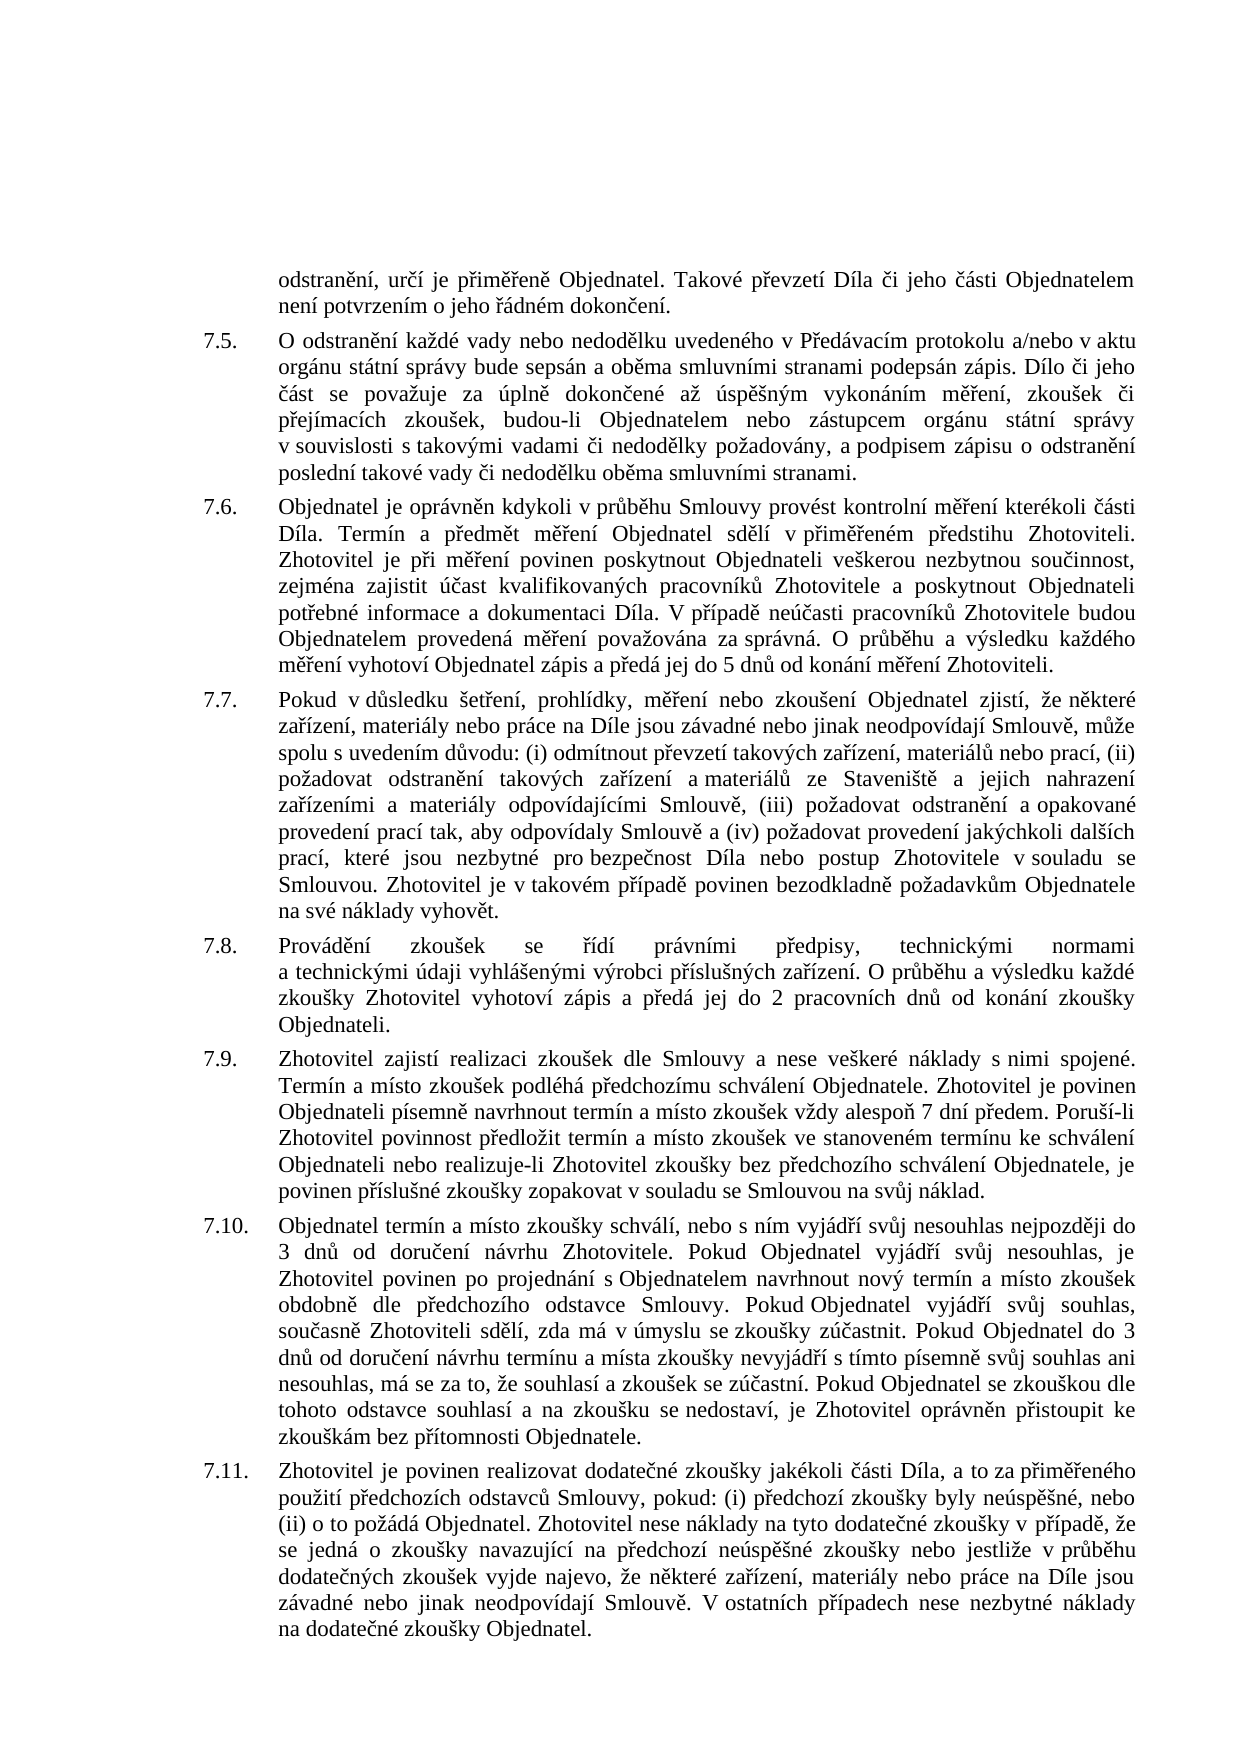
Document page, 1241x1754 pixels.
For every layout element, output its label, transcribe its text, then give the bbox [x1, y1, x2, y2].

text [203, 266, 1136, 318]
text Zhotovitel zajistí realizaci zkoušek dle Smlouvy a nese veškeré náklady s nimi spojené. Termín a místo zkoušek podléhá předchozímu schválení Objednatele. Zhotovitel je povinen Objednateli písemně navrhnout termín a místo zkoušek vždy alespoň 7 dní předem. Poruší-li Zhotovitel povinnost předložit termín a místo zkoušek ve stanoveném termínu ke schválení Objednateli nebo realizuje-li Zhotovitel zkoušky bez předchozího schválení Objednatele, je povinen příslušné zkoušky zopakovat v souladu se Smlouvou na svůj náklad. [203, 1045, 1136, 1203]
text O odstranění každé vady nebo nedodělku uvedeného v Předávacím protokolu a/nebo v aktu orgánu státní správy bude sepsán a oběma smluvními stranami podepsán zápis. Dílo či jeho část se považuje za úplně dokončené až úspěšným vykonáním měření, zkoušek či přejímacích zkoušek, budou-li Objednatelem nebo zástupcem orgánu státní správy v souvislosti s takovými vadami či nedodělky požadovány, a podpisem zápisu o odstranění poslední takové vady či nedodělku oběma smluvními stranami. [203, 327, 1136, 485]
text Provádění zkoušek se řídí právními předpisy, technickými normami a technickými údaji vyhlášenými výrobci příslušných zařízení. O průběhu a výsledku každé zkoušky Zhotovitel vyhotoví zápis a předá jej do 2 pracovních dnů od konání zkoušky Objednateli. [203, 932, 1136, 1037]
text Objednatel je oprávněn kdykoli v průběhu Smlouvy provést kontrolní měření kterékoli části Díla. Termín a předmět měření Objednatel sdělí v přiměřeném předstihu Zhotoviteli. Zhotovitel je při měření povinen poskytnout Objednateli veškerou nezbytnou součinnost, zejména zajistit účast kvalifikovaných pracovníků Zhotovitele a poskytnout Objednateli potřebné informace a dokumentaci Díla. V případě neúčasti pracovníků Zhotovitele budou Objednatelem provedená měření považována za správná. O průběhu a výsledku každého měření vyhotoví Objednatel zápis a předá jej do 5 dnů od konání měření Zhotoviteli. [203, 493, 1136, 678]
text Objednatel termín a místo zkoušky schválí, nebo s ním vyjádří svůj nesouhlas nejpozději do 3 dnů od doručení návrhu Zhotovitele. Pokud Objednatel vyjádří svůj nesouhlas, je Zhotovitel povinen po projednání s Objednatelem navrhnout nový termín a místo zkoušek obdobně dle předchozího odstavce Smlouvy. Pokud Objednatel vyjádří svůj souhlas, současně Zhotoviteli sdělí, zda má v úmyslu se zkoušky zúčastnit. Pokud Objednatel do 3 dnů od doručení návrhu termínu a místa zkoušky nevyjádří s tímto písemně svůj souhlas ani nesouhlas, má se za to, že souhlasí a zkoušek se zúčastní. Pokud Objednatel se zkouškou dle tohoto odstavce souhlasí a na zkoušku se nedostaví, je Zhotovitel oprávněn přistoupit ke zkouškám bez přítomnosti Objednatele. [203, 1212, 1136, 1449]
text Pokud v důsledku šetření, prohlídky, měření nebo zkoušení Objednatel zjistí, že některé zařízení, materiály nebo práce na Díle jsou závadné nebo jinak neodpovídají Smlouvě, může spolu s uvedením důvodu: (i) odmítnout převzetí takových zařízení, materiálů nebo prací, (ii) požadovat odstranění takových zařízení a materiálů ze Staveniště a jejich nahrazení zařízeními a materiály odpovídajícími Smlouvě, (iii) požadovat odstranění a opakované provedení prací tak, aby odpovídaly Smlouvě a (iv) požadovat provedení jakýchkoli dalších prací, které jsou nezbytné pro bezpečnost Díla nebo postup Zhotovitele v souladu se Smlouvou. Zhotovitel je v takovém případě povinen bezodkladně požadavkům Objednatele na své náklady vyhovět. [203, 686, 1136, 923]
text Zhotovitel je povinen realizovat dodatečné zkoušky jakékoli části Díla, a to za přiměřeného použití předchozích odstavců Smlouvy, pokud: (i) předchozí zkoušky byly neúspěšné, nebo (ii) o to požádá Objednatel. Zhotovitel nese náklady na tyto dodatečné zkoušky v případě, že se jedná o zkoušky navazující na předchozí neúspěšné zkoušky nebo jestliže v průběhu dodatečných zkoušek vyjde najevo, že některé zařízení, materiály nebo práce na Díle jsou závadné nebo jinak neodpovídají Smlouvě. V ostatních případech nese nezbytné náklady na dodatečné zkoušky Objednatel. [203, 1457, 1136, 1642]
